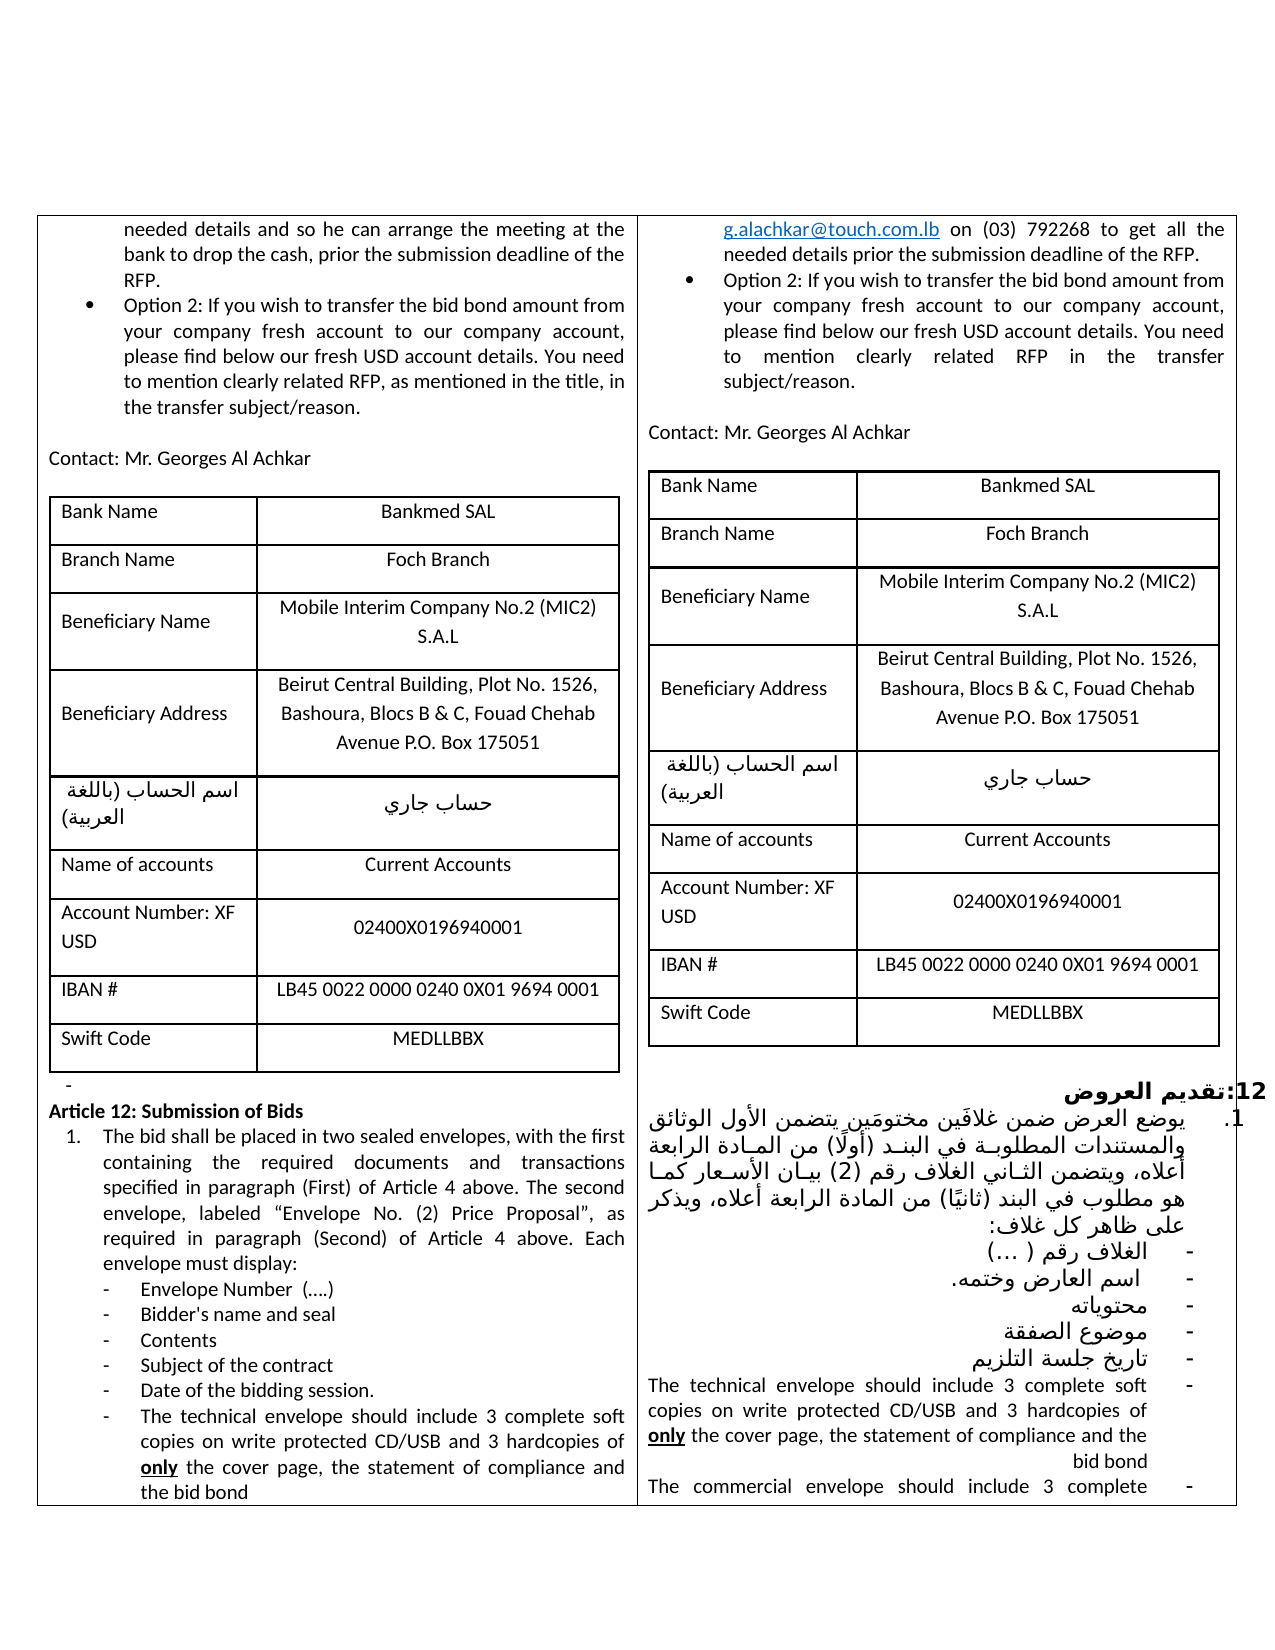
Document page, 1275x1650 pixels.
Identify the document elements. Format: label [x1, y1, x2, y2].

table_cell [38, 216, 637, 1505]
table_cell [638, 216, 1236, 1505]
